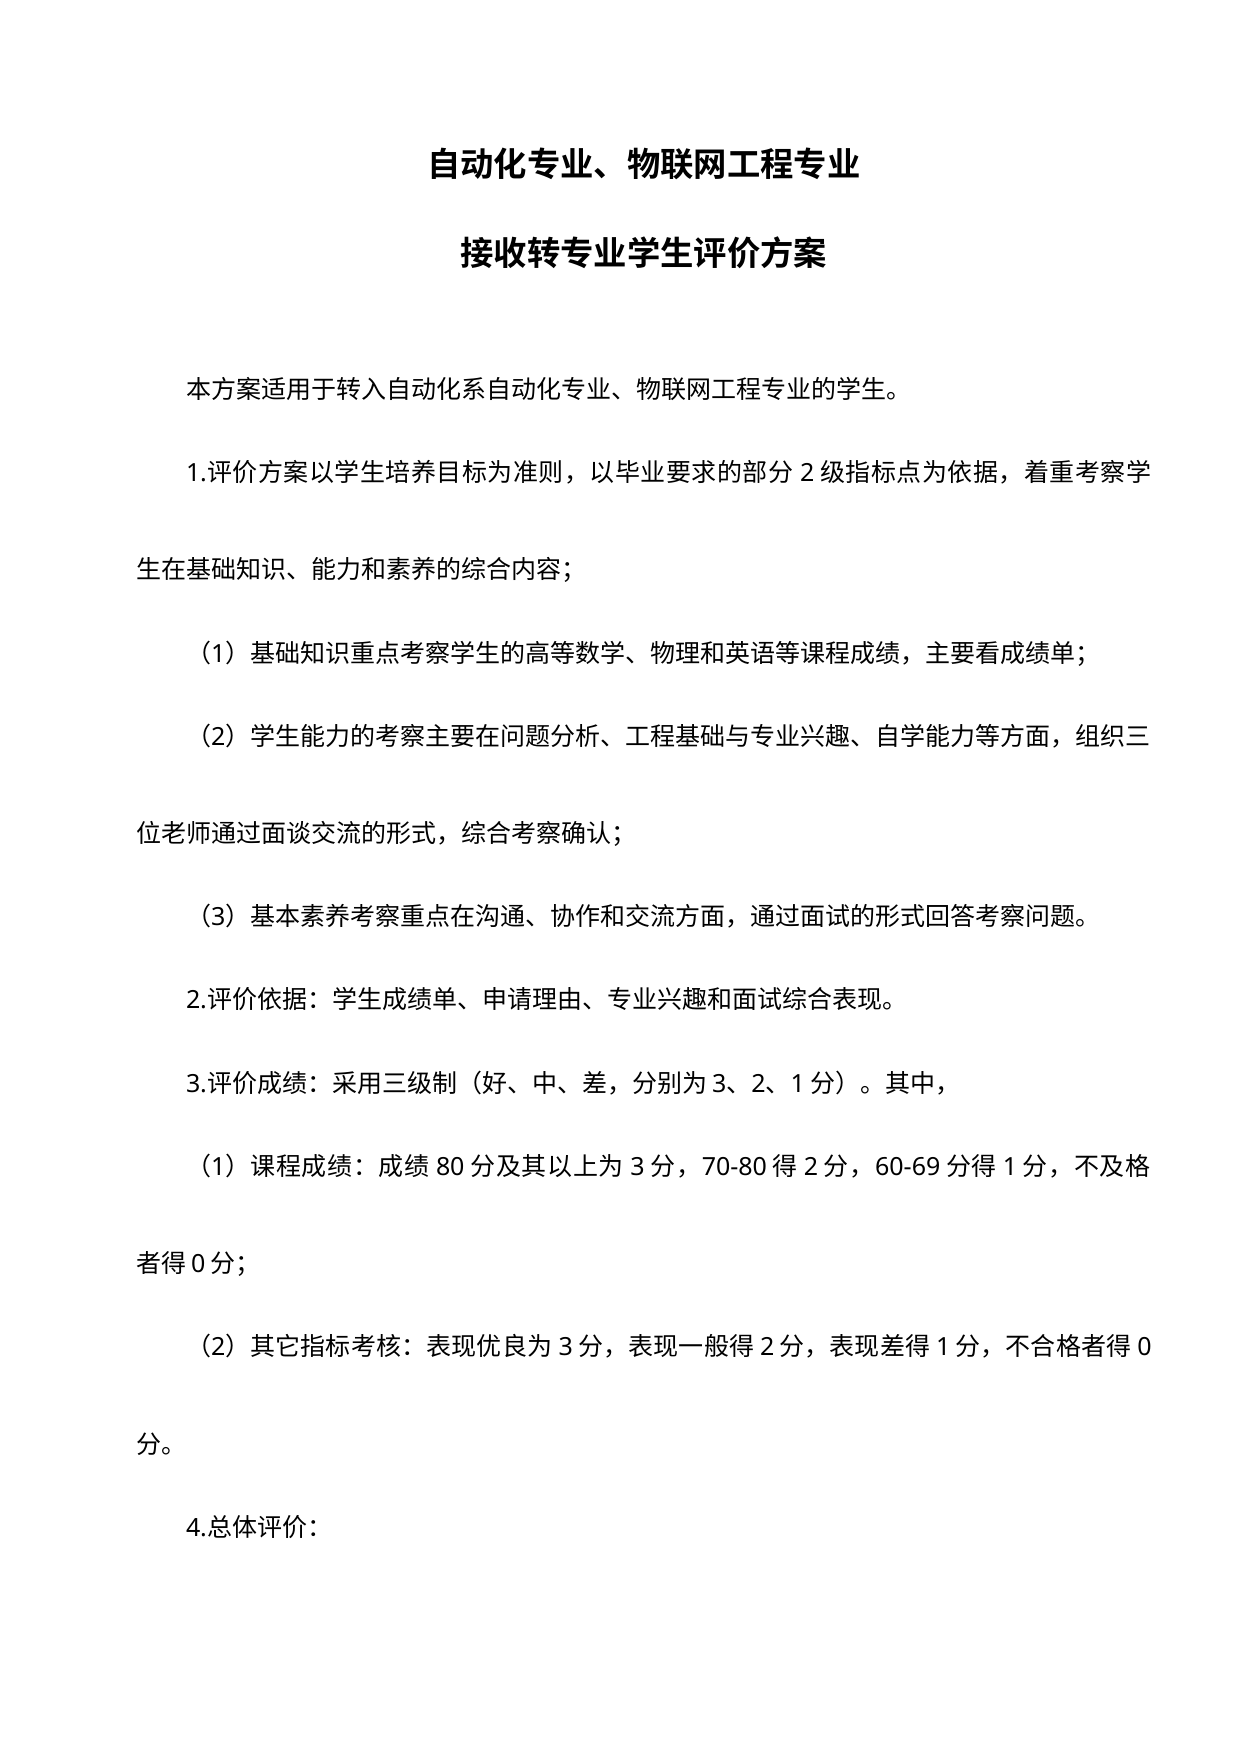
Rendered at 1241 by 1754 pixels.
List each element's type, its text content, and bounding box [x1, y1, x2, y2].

list 课程成绩：成绩80分及其以上为3分，70-80得2分，60-69分得1分，不及格者得0分； [136, 1132, 1152, 1294]
list 其它指标考核：表现优良为3分，表现一般得2分，表现差得1分，不合格者得0分。 [136, 1312, 1152, 1475]
text 接收转专业学生评价方案 [136, 218, 1152, 283]
text 本方案适用于转入自动化系自动化专业、物联网工程专业的学生。 [136, 355, 1152, 420]
list 学生能力的考察主要在问题分析、工程基础与专业兴趣、自学能力等方面，组织三位老师通过面谈交流的形式，综合考察确认； [136, 702, 1152, 864]
list 总体评价： [136, 1493, 1152, 1558]
list 评价成绩：采用三级制（好、中、差，分别为3、2、1分）。其中， [136, 1049, 1152, 1114]
list 评价方案以学生培养目标为准则，以毕业要求的部分2级指标点为依据，着重考察学生在基础知识、能力和素养的综合内容； [136, 438, 1152, 601]
text 自动化专业、物联网工程专业 [136, 129, 1152, 194]
list 评价依据：学生成绩单、申请理由、专业兴趣和面试综合表现。 [136, 966, 1152, 1031]
list 基本素养考察重点在沟通、协作和交流方面，通过面试的形式回答考察问题。 [136, 882, 1152, 947]
list 基础知识重点考察学生的高等数学、物理和英语等课程成绩，主要看成绩单； [136, 619, 1152, 684]
